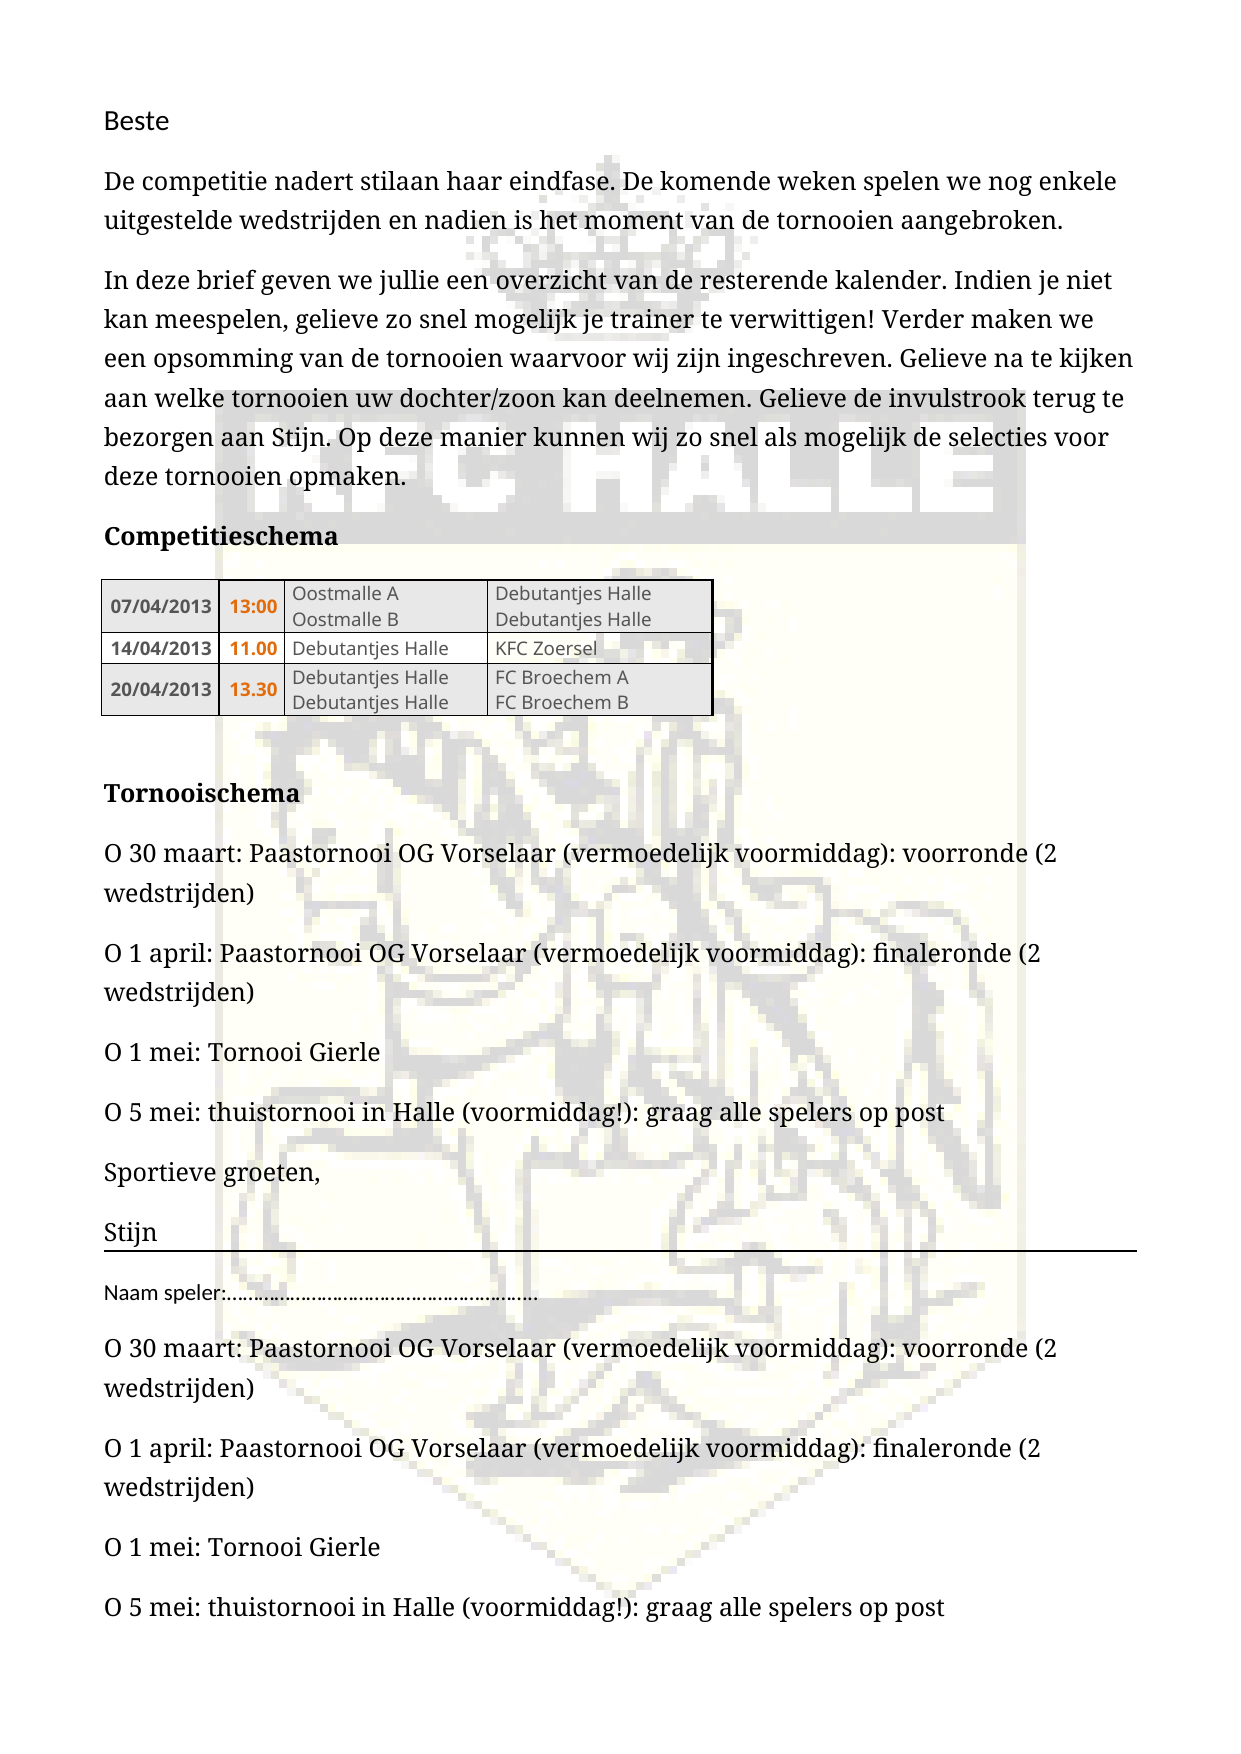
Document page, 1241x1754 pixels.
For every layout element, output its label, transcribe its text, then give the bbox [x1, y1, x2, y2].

text O 5 mei: thuistornooi in Halle (voormiddag!): graag alle spelers op post [103, 1094, 1137, 1128]
text Beste [103, 102, 1137, 137]
table_cell Debutantjes Halle Debutantjes Halle [285, 664, 487, 715]
table_cell Debutantjes Halle [285, 633, 487, 663]
text Naam speler:………………………………………………….. [103, 1278, 1137, 1306]
table_header Debutantjes Halle Debutantjes Halle [488, 581, 711, 632]
table_cell 20/04/2013 [102, 664, 218, 715]
table_header 07/04/2013 [102, 580, 218, 632]
text In deze brief geven we jullie een overzicht van de resterende kalender. Indien je niet kan meespelen, gelieve zo snel mogelijk je trainer te verwittigen! Verder maken we een opsomming van de tornooien waarvoor wij zijn ingeschreven. Gelieve na te kijken aan welke tornooien uw dochter/zoon kan deelnemen. Gelieve de invulstrook terug te bezorgen aan Stijn. Op deze manier kunnen wij zo snel als mogelijk de selecties voor deze tornooien opmaken. [103, 263, 1137, 493]
table_header Oostmalle A Oostmalle B [285, 581, 487, 632]
text Tornooischema [103, 776, 1137, 810]
text Sportieve groeten, [103, 1154, 1137, 1188]
table_cell 14/04/2013 [102, 633, 218, 663]
table_cell 11.00 [220, 633, 284, 663]
text O 30 maart: Paastornooi OG Vorselaar (vermoedelijk voormiddag): voorronde (2 wedstrijden) [103, 836, 1137, 909]
table_cell KFC Zoersel [488, 633, 711, 663]
table_header 13:00 [220, 581, 284, 632]
text De competitie nadert stilaan haar eindfase. De komende weken spelen we nog enkele uitgestelde wedstrijden en nadien is het moment van de tornooien aangebroken. [103, 163, 1137, 237]
text O 30 maart: Paastornooi OG Vorselaar (vermoedelijk voormiddag): voorronde (2 wedstrijden) [103, 1331, 1137, 1404]
text O 1 mei: Tornooi Gierle [103, 1034, 1137, 1068]
text O 1 april: Paastornooi OG Vorselaar (vermoedelijk voormiddag): finaleronde (2 wedstrijden) [103, 935, 1137, 1008]
text Stijn [103, 1214, 1137, 1252]
text O 1 mei: Tornooi Gierle [103, 1529, 1137, 1563]
table_cell FC Broechem A FC Broechem B [488, 664, 711, 715]
text O 5 mei: thuistornooi in Halle (voormiddag!): graag alle spelers op post [103, 1589, 1137, 1623]
text Competitieschema [103, 518, 1137, 553]
table_cell 13.30 [220, 664, 284, 715]
text O 1 april: Paastornooi OG Vorselaar (vermoedelijk voormiddag): finaleronde (2 wedstrijden) [103, 1430, 1137, 1503]
